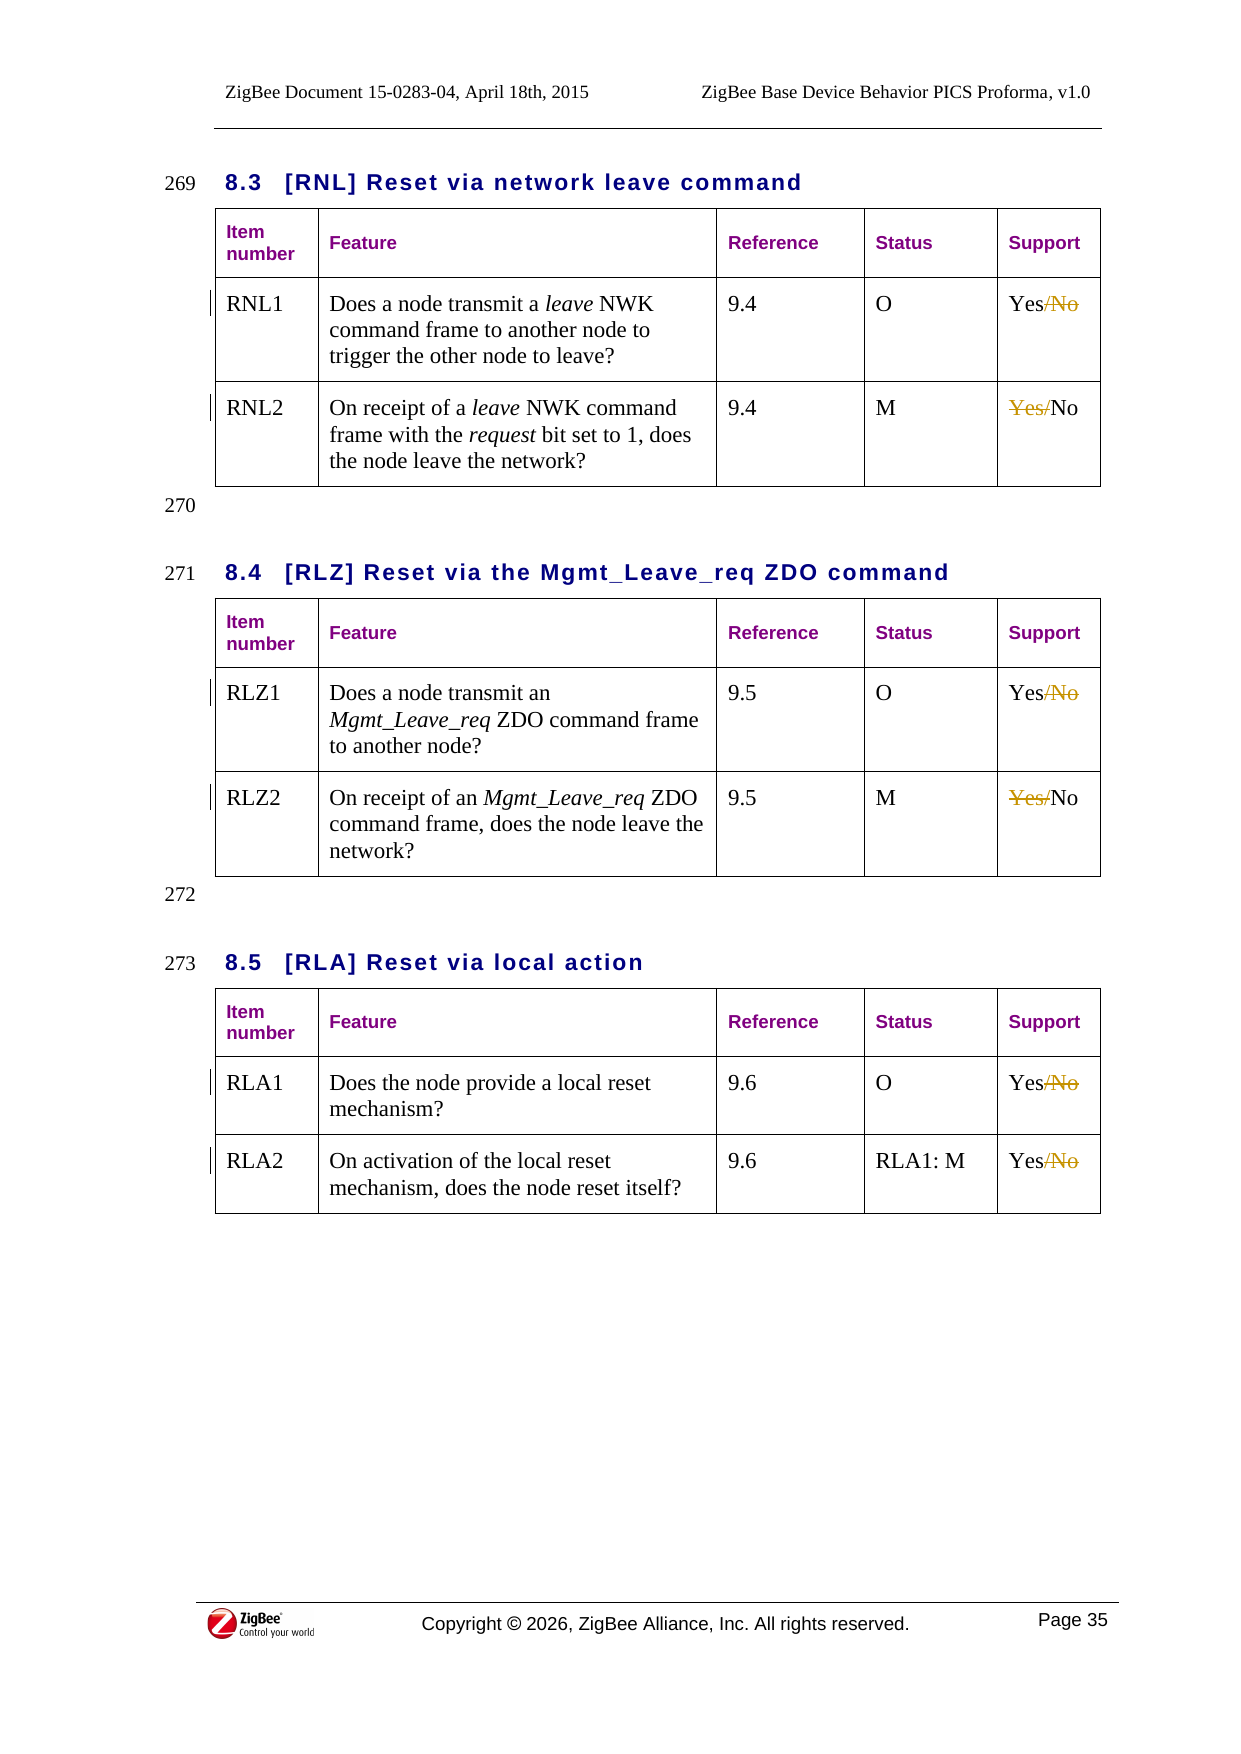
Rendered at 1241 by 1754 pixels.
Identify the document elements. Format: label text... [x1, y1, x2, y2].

table_cell Yes [998, 668, 1100, 771]
table_cell O [865, 278, 997, 381]
table_cell Does a node transmit a leave NWK command frame to another node to trigger the other node to leave? [319, 278, 716, 381]
table_cell RLA1: M [865, 1135, 997, 1212]
table_cell On activation of the local reset mechanism, does the node reset itself? [319, 1135, 716, 1212]
table_cell On receipt of an Mgmt_Leave_req ZDO command frame, does the node leave the network? [319, 772, 716, 876]
table_header Support [998, 209, 1100, 277]
table_header Feature [319, 989, 716, 1056]
table_header Support [998, 989, 1100, 1056]
table_header Item number [216, 989, 318, 1056]
table_header Support [998, 599, 1100, 666]
table_cell 9.5 [717, 772, 864, 876]
table_cell On receipt of a leave NWK command frame with the request bit set to 1, does the node leave the network? [319, 382, 716, 486]
table_header Reference [717, 209, 864, 277]
table_cell Does a node transmit an Mgmt_Leave_req ZDO command frame to another node? [319, 668, 716, 771]
table_cell RLZ2 [216, 772, 318, 876]
subtitle [RNL] Reset via network leave command [225, 169, 1090, 196]
table_cell 9.4 [717, 278, 864, 381]
table_cell 9.6 [717, 1057, 864, 1134]
table_cell Does the node provide a local reset mechanism? [319, 1057, 716, 1134]
table_header Status [865, 209, 997, 277]
table_cell RNL2 [216, 382, 318, 486]
table_header Item number [216, 209, 318, 277]
table_cell 9.5 [717, 668, 864, 771]
table_cell M [865, 382, 997, 486]
table_header Reference [717, 989, 864, 1056]
table_header Status [865, 599, 997, 666]
subtitle [RLA] Reset via local action [225, 948, 1090, 975]
table_header Item number [216, 599, 318, 666]
table_cell M [865, 772, 997, 876]
table_header Reference [717, 599, 864, 666]
table_header Status [865, 989, 997, 1056]
table_header Feature [319, 599, 716, 666]
table_cell RLZ1 [216, 668, 318, 771]
table_cell 9.4 [717, 382, 864, 486]
table_cell O [865, 1057, 997, 1134]
table_cell Yes [998, 1057, 1100, 1134]
table_header Feature [319, 209, 716, 277]
picture [207, 1608, 314, 1639]
table_cell No [998, 382, 1100, 486]
subtitle [RLZ] Reset via the Mgmt_Leave_req ZDO command [225, 559, 1090, 585]
table_cell 9.6 [717, 1135, 864, 1212]
table_cell O [865, 668, 997, 771]
table_cell No [998, 772, 1100, 876]
table_cell Yes [998, 278, 1100, 381]
table_cell RLA2 [216, 1135, 318, 1212]
table_cell Yes [998, 1135, 1100, 1212]
table_cell RNL1 [216, 278, 318, 381]
table_cell RLA1 [216, 1057, 318, 1134]
